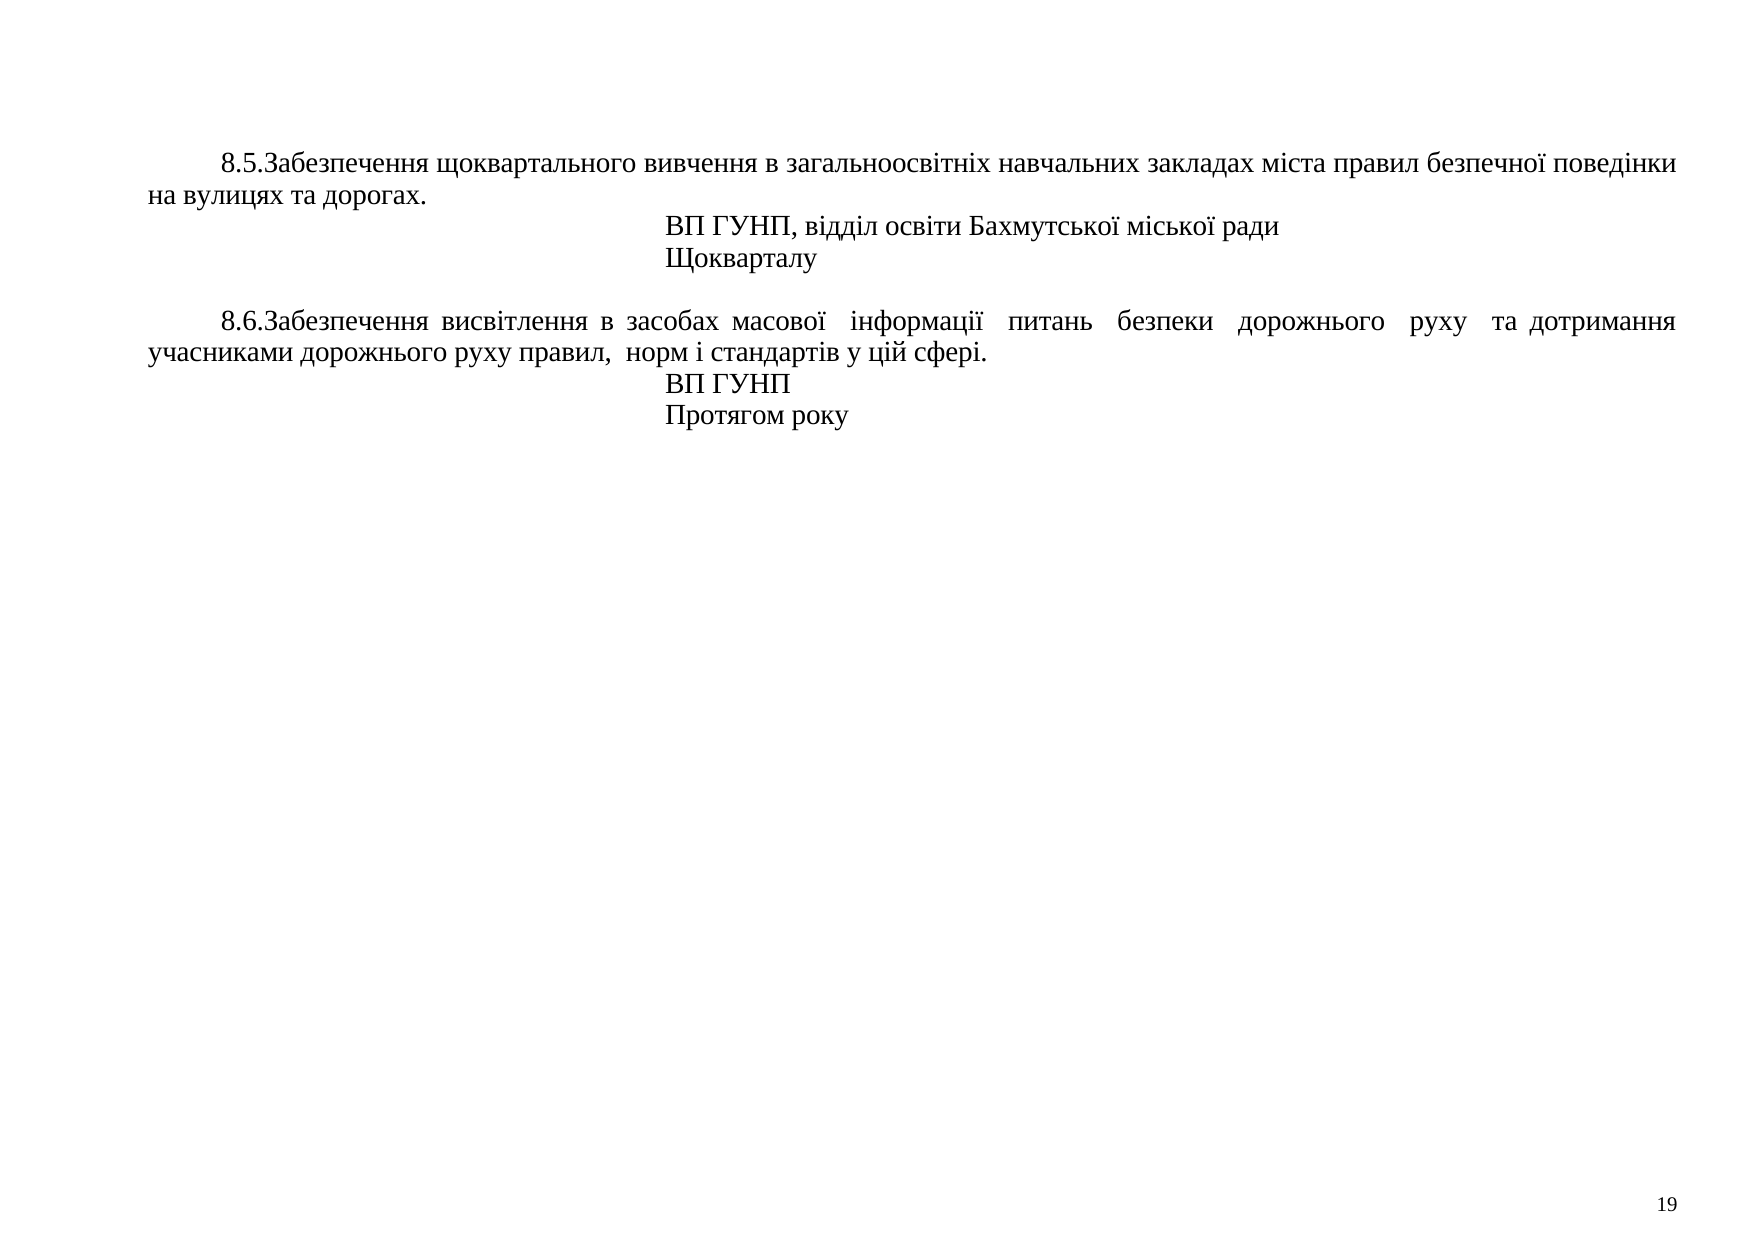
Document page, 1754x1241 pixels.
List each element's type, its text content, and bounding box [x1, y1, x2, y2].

text 8.6.Забезпечення висвітлення в засобах масової інформації питань безпеки дорожнього руху та дотримання учасниками дорожнього руху правил, норм і стандартів у цій сфері. [148, 305, 1677, 368]
text ВП ГУНП, відділ освіти Бахмутської міської ради [664, 211, 1677, 242]
text ВП ГУНП [664, 368, 1677, 399]
text Протягом року [664, 399, 1677, 431]
text Щокварталу [664, 242, 1677, 273]
text 8.5.Забезпечення щоквартального вивчення в загальноосвітніх навчальних закладах міста правил безпечної поведінки на вулицях та дорогах. [148, 148, 1677, 211]
